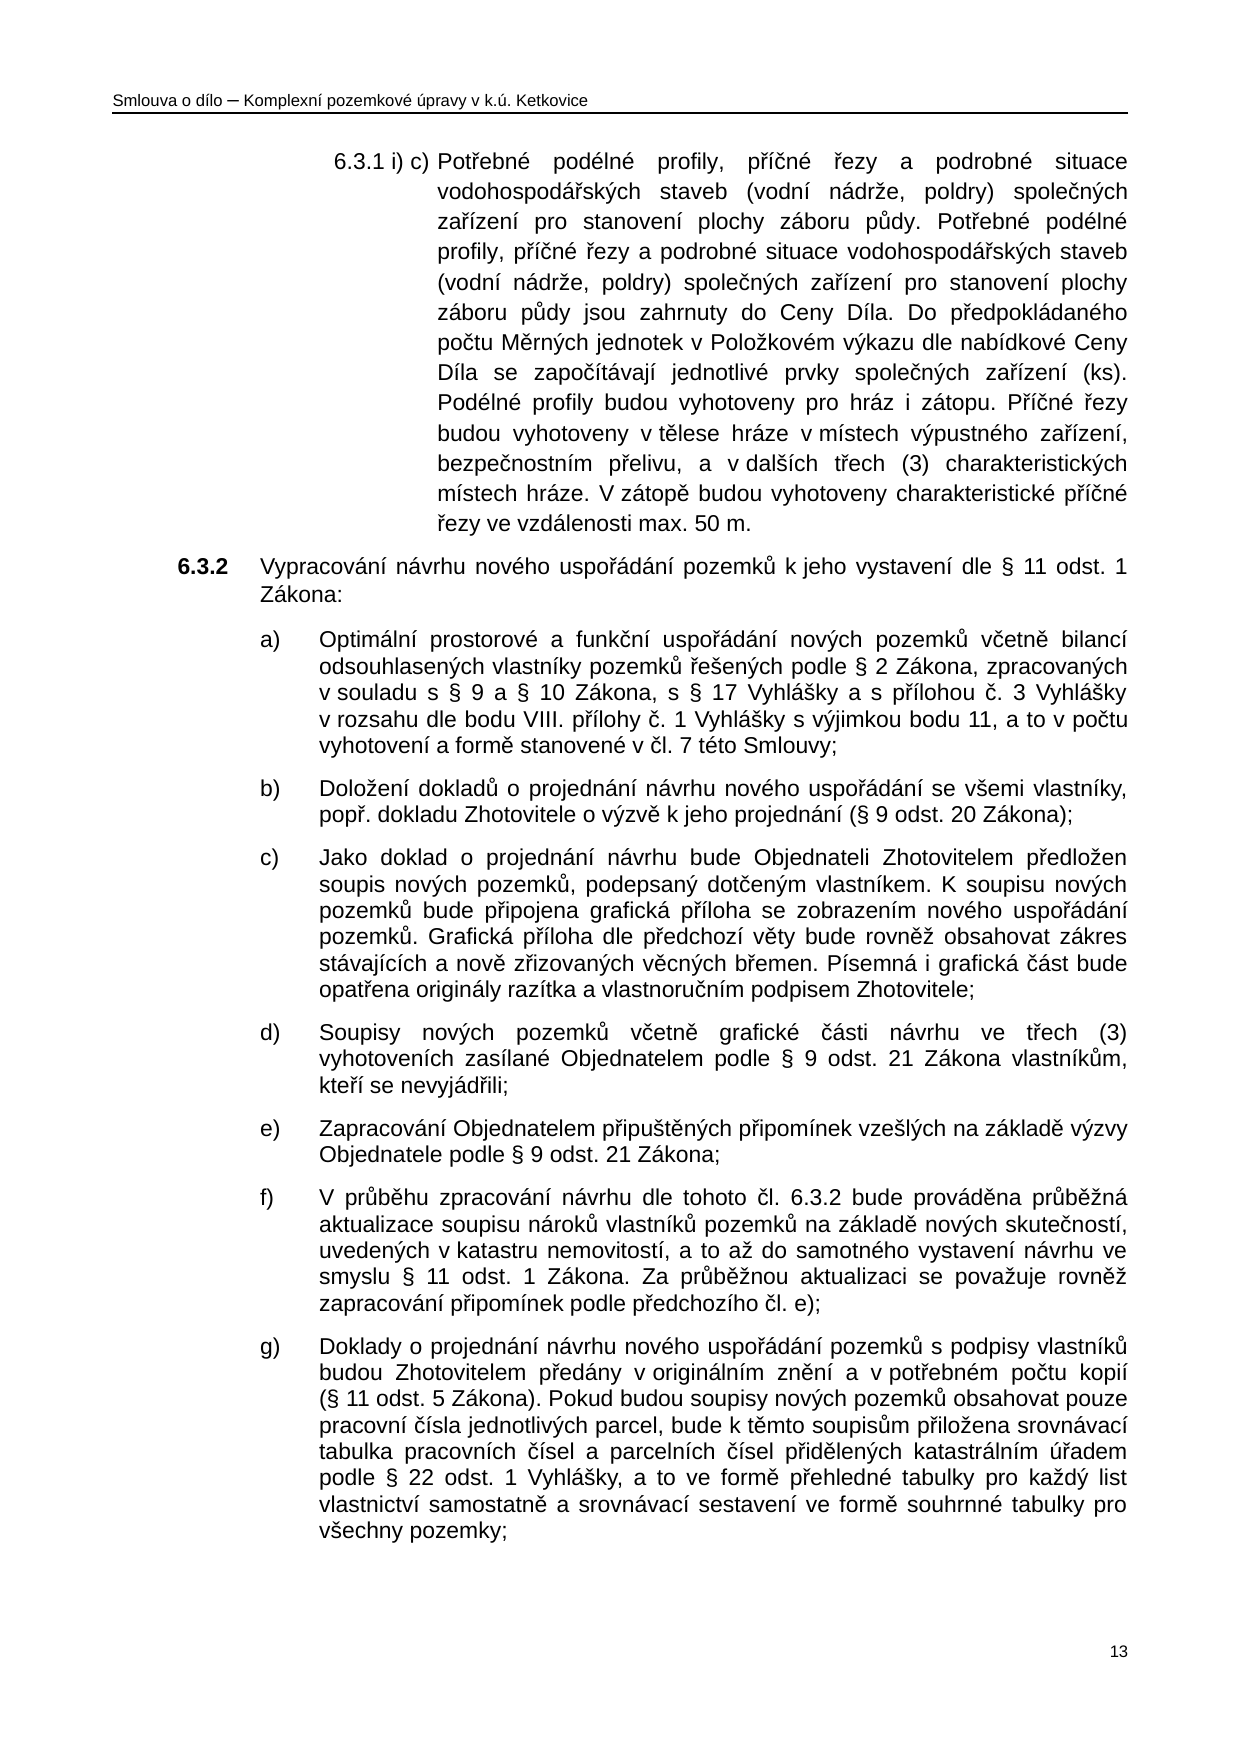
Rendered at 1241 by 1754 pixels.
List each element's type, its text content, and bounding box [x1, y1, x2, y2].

list Doklady o projednání návrhu nového uspořádání pozemků s podpisy vlastníků budou Zhotovitelem předány v originálním znění a v potřebném počtu kopií (§ 11 odst. 5 Zákona). Pokud budou soupisy nových pozemků obsahovat pouze pracovní čísla jednotlivých parcel, bude k těmto soupisům přiložena srovnávací tabulka pracovních čísel a parcelních čísel přidělených katastrálním úřadem podle § 22 odst. 1 Vyhlášky, a to ve formě přehledné tabulky pro každý list vlastnictví samostatně a srovnávací sestavení ve formě souhrnné tabulky pro všechny pozemky; [260, 1333, 1128, 1543]
list Jako doklad o projednání návrhu bude Objednateli Zhotovitelem předložen soupis nových pozemků, podepsaný dotčeným vlastníkem. K soupisu nových pozemků bude připojena grafická příloha se zobrazením nového uspořádání pozemků. Grafická příloha dle předchozí věty bude rovněž obsahovat zákres stávajících a nově zřizovaných věcných břemen. Písemná i grafická část bude opatřena originály razítka a vlastnoručním podpisem Zhotovitele; [260, 844, 1128, 1002]
list Zapracování Objednatelem připuštěných připomínek vzešlých na základě výzvy Objednatele podle § 9 odst. 21 Zákona; [260, 1115, 1128, 1167]
list Soupisy nových pozemků včetně grafické části návrhu ve třech (3) vyhotoveních zasílané Objednatelem podle § 9 odst. 21 Zákona vlastníkům, kteří se nevyjádřili; [260, 1019, 1128, 1098]
text Vypracování návrhu nového uspořádání pozemků k jeho vystavení dle § 11 odst. 1 Zákona: [177, 553, 1128, 608]
list Potřebné podélné profily, příčné řezy a podrobné situace vodohospodářských staveb (vodní nádrže, poldry) společných zařízení pro stanovení plochy záboru půdy. Potřebné podélné profily, příčné řezy a podrobné situace vodohospodářských staveb (vodní nádrže, poldry) společných zařízení pro stanovení plochy záboru půdy jsou zahrnuty do Ceny Díla. Do předpokládaného počtu Měrných jednotek v Položkovém výkazu dle nabídkové Ceny Díla se započítávají jednotlivé prvky společných zařízení (ks). Podélné profily budou vyhotoveny pro hráz i zátopu. Příčné řezy budou vyhotoveny v tělese hráze v místech výpustného zařízení, bezpečnostním přelivu, a v dalších třech (3) charakteristických místech hráze. V zátopě budou vyhotoveny charakteristické příčné řezy ve vzdálenosti max. 50 m. [334, 148, 1128, 537]
list V průběhu zpracování návrhu dle tohoto čl. 6.3.2 bude prováděna průběžná aktualizace soupisu nároků vlastníků pozemků na základě nových skutečností, uvedených v katastru nemovitostí, a to až do samotného vystavení návrhu ve smyslu § 11 odst. 1 Zákona. Za průběžnou aktualizaci se považuje rovněž zapracování připomínek podle předchozího čl. e); [260, 1184, 1128, 1316]
list Doložení dokladů o projednání návrhu nového uspořádání se všemi vlastníky, popř. dokladu Zhotovitele o výzvě k jeho projednání (§ 9 odst. 20 Zákona); [260, 775, 1128, 828]
list Optimální prostorové a funkční uspořádání nových pozemků včetně bilancí odsouhlasených vlastníky pozemků řešených podle § 2 Zákona, zpracovaných v souladu s § 9 a § 10 Zákona, s § 17 Vyhlášky a s přílohou č. 3 Vyhlášky v rozsahu dle bodu VIII. přílohy č. 1 Vyhlášky s výjimkou bodu 11, a to v počtu vyhotovení a formě stanovené v čl. 7 této Smlouvy; [260, 626, 1128, 758]
